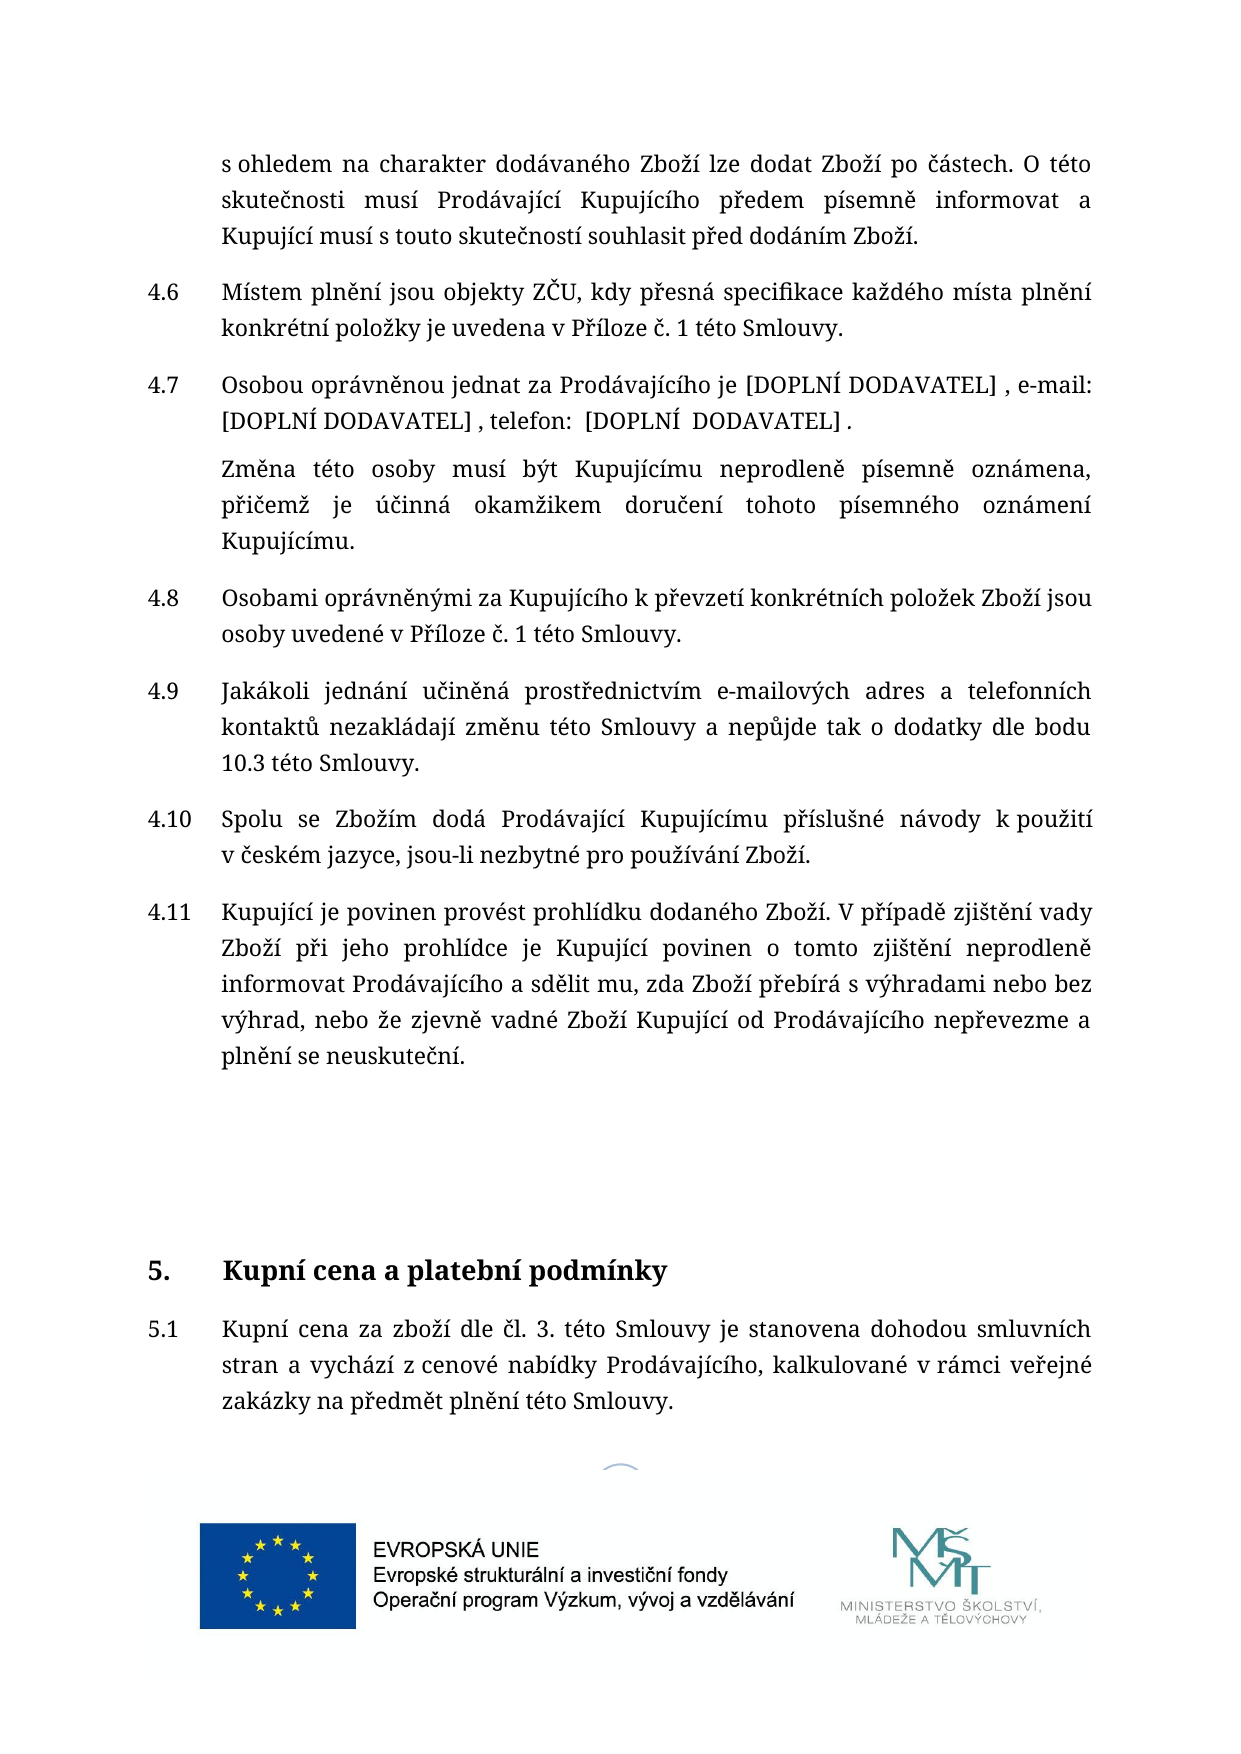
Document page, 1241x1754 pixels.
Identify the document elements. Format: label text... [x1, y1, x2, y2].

list Spolu se Zbožím dodá Prodávající Kupujícímu příslušné návody k použití v českém jazyce, jsou-li nezbytné pro používání Zboží. [148, 803, 1092, 871]
list Osobou oprávněnou jednat za Prodávajícího je [DOPLNÍ DODAVATEL] , e-mail: [DOPLNÍ DODAVATEL] , telefon: [DOPLNÍ DODAVATEL] . [148, 369, 1092, 436]
list Místem plnění jsou objekty ZČU, kdy přesná specifikace každého místa plnění konkrétní položky je uvedena v Příloze č. 1 této Smlouvy. [148, 276, 1092, 343]
picture [147, 1470, 1093, 1681]
list Jakákoli jednání učiněná prostřednictvím e-mailových adres a telefonních kontaktů nezakládají změnu této Smlouvy a nepůjde tak o dodatky dle bodu 10.3 této Smlouvy. [148, 675, 1092, 778]
list Kupní cena a platební podmínky [148, 1252, 1092, 1289]
list Osobami oprávněnými za Kupujícího k převzetí konkrétních položek Zboží jsou osoby uvedené v Příloze č. 1 této Smlouvy. [148, 582, 1092, 649]
list Kupující je povinen provést prohlídku dodaného Zboží. V případě zjištění vady Zboží při jeho prohlídce je Kupující povinen o tomto zjištění neprodleně informovat Prodávajícího a sdělit mu, zda Zboží přebírá s výhradami nebo bez výhrad, nebo že zjevně vadné Zboží Kupující od Prodávajícího nepřevezme a plnění se neuskuteční. [148, 896, 1092, 1071]
text Změna této osoby musí být Kupujícímu neprodleně písemně oznámena, přičemž je účinná okamžikem doručení tohoto písemného oznámení Kupujícímu. [148, 453, 1092, 557]
list Kupní cena za zboží dle čl. 3. této Smlouvy je stanovena dohodou smluvních stran a vychází z cenové nabídky Prodávajícího, kalkulované v rámci veřejné zakázky na předmět plnění této Smlouvy. [148, 1313, 1092, 1416]
